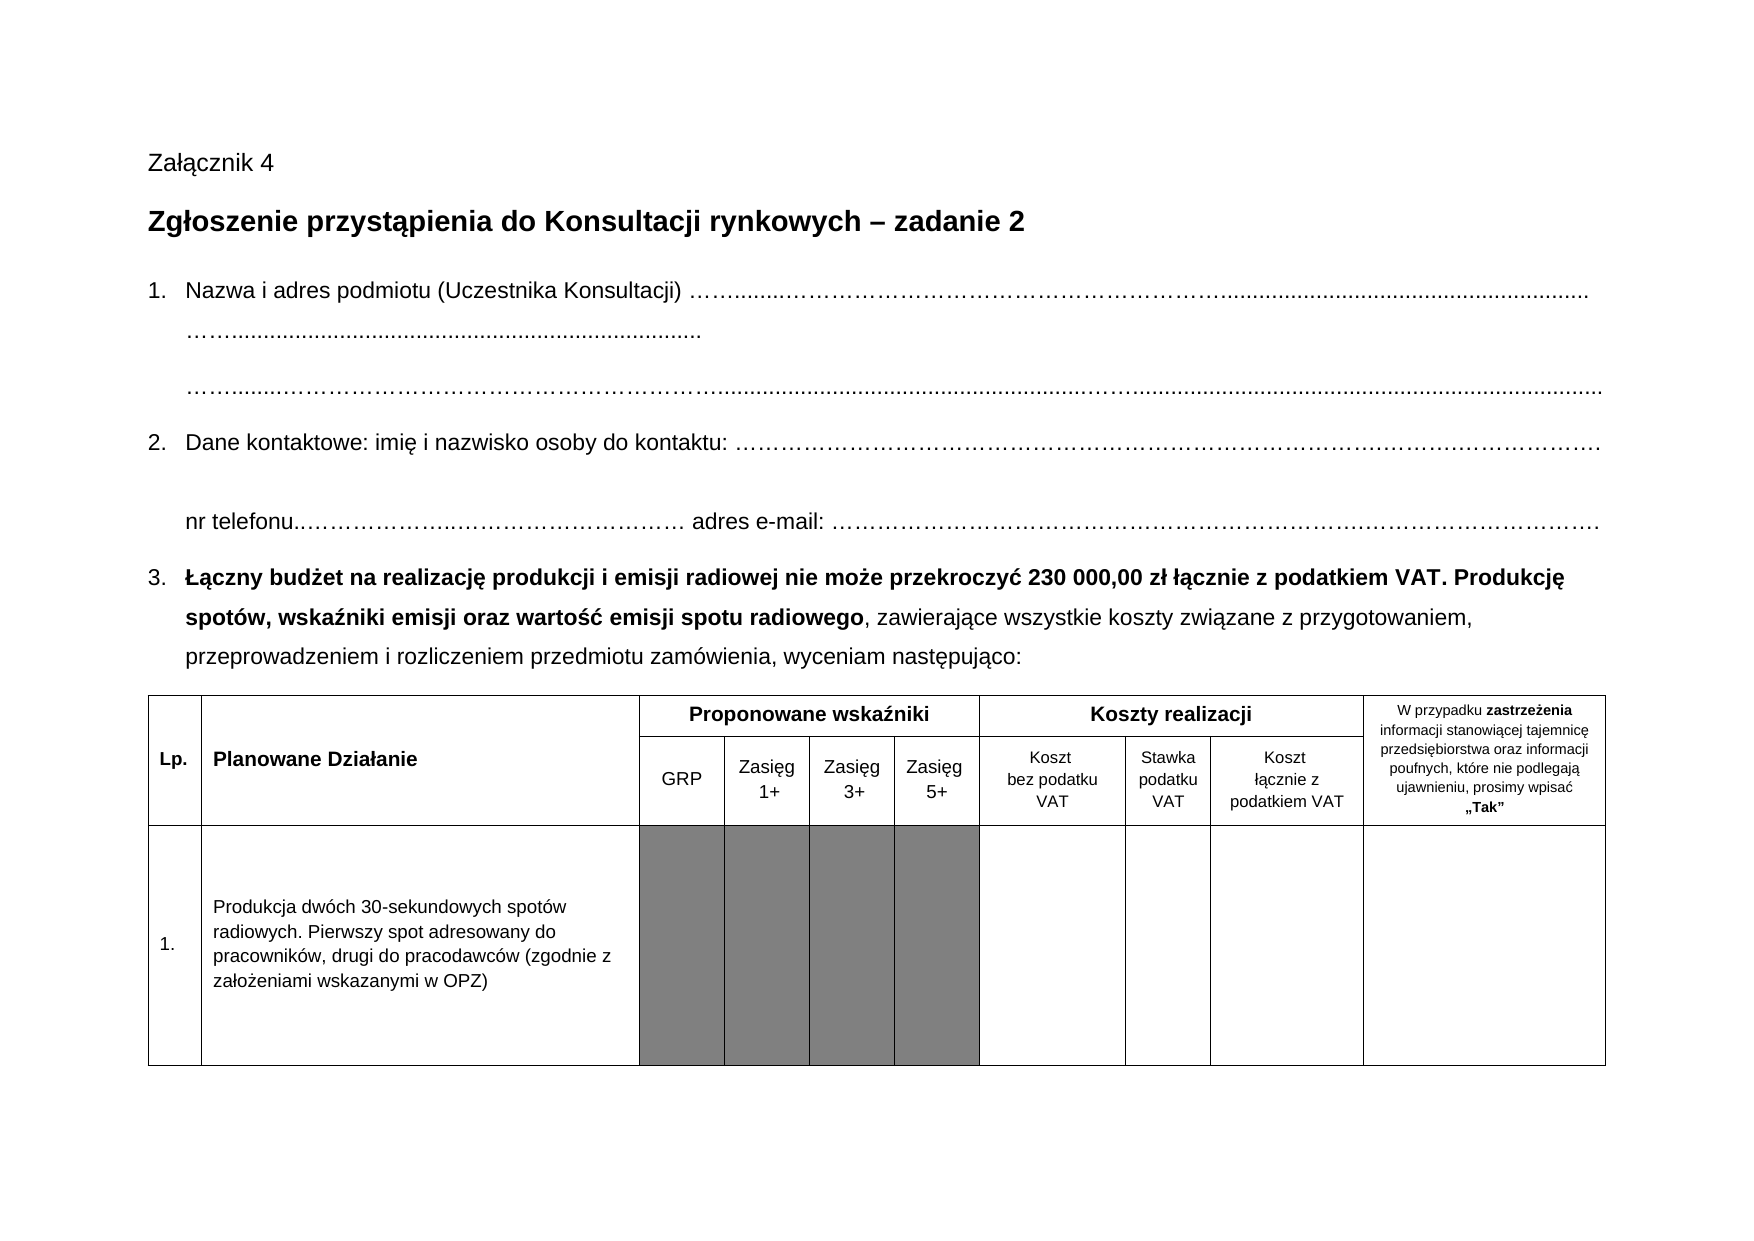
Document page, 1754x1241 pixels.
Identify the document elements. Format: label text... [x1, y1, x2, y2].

table_cell [1364, 826, 1605, 1065]
table_header Proponowane wskaźniki [640, 696, 979, 736]
table_header Koszty realizacji [980, 696, 1363, 736]
table_cell Koszt bez podatku VAT [980, 737, 1125, 825]
table_cell [980, 826, 1125, 1065]
text Załącznik 4 [148, 148, 1606, 176]
list Nazwa i adres podmiotu (Uczestnika Konsultacji) ……........…………………………………………………..........................................................…….......................................................................... [148, 277, 1606, 343]
table_cell Produkcja dwóch 30-sekundowych spotów radiowych. Pierwszy spot adresowany do pracowników, drugi do pracodawców (zgodnie z założeniami wskazanymi w OPZ) [202, 826, 639, 1065]
list ……........…………………………………………………..........................................................…….......................................................................... [185, 373, 1606, 399]
table_cell [640, 826, 724, 1065]
table_cell Koszt łącznie z podatkiem VAT [1211, 737, 1363, 825]
table_cell [810, 826, 894, 1065]
text Zgłoszenie przystąpienia do Konsultacji rynkowych – zadanie 2 [148, 204, 1606, 237]
table_cell Stawka podatku VAT [1126, 737, 1210, 825]
table_header Lp. [149, 696, 201, 825]
table_header Planowane Działanie [202, 696, 639, 825]
table_cell GRP [640, 737, 724, 825]
table_cell Zasięg 5+ [895, 737, 979, 825]
table_cell [895, 826, 979, 1065]
list Dane kontaktowe: imię i nazwisko osoby do kontaktu: ………………………………………………………………………….……….………………. nr telefonu..………………..………………………… adres e-mail: …………………………………………………………….…………………………. [148, 429, 1606, 534]
table_cell 1. [149, 826, 201, 1065]
table_cell [1211, 826, 1363, 1065]
table_cell [725, 826, 809, 1065]
table_cell Zasięg 1+ [725, 737, 809, 825]
table_cell [1126, 826, 1210, 1065]
list Łączny budżet na realizację produkcji i emisji radiowej nie może przekroczyć 230 000,00 zł łącznie z podatkiem VAT. Produkcję spotów, wskaźniki emisji oraz wartość emisji spotu radiowego, zawierające wszystkie koszty związane z przygotowaniem, przeprowadzeniem i rozliczeniem przedmiotu zamówienia, wyceniam następująco: [148, 564, 1606, 669]
table_header W przypadku zastrzeżenia informacji stanowiącej tajemnicę przedsiębiorstwa oraz informacji poufnych, które nie podlegają ujawnieniu, prosimy wpisać „Tak” [1364, 696, 1605, 825]
table_cell Zasięg 3+ [810, 737, 894, 825]
